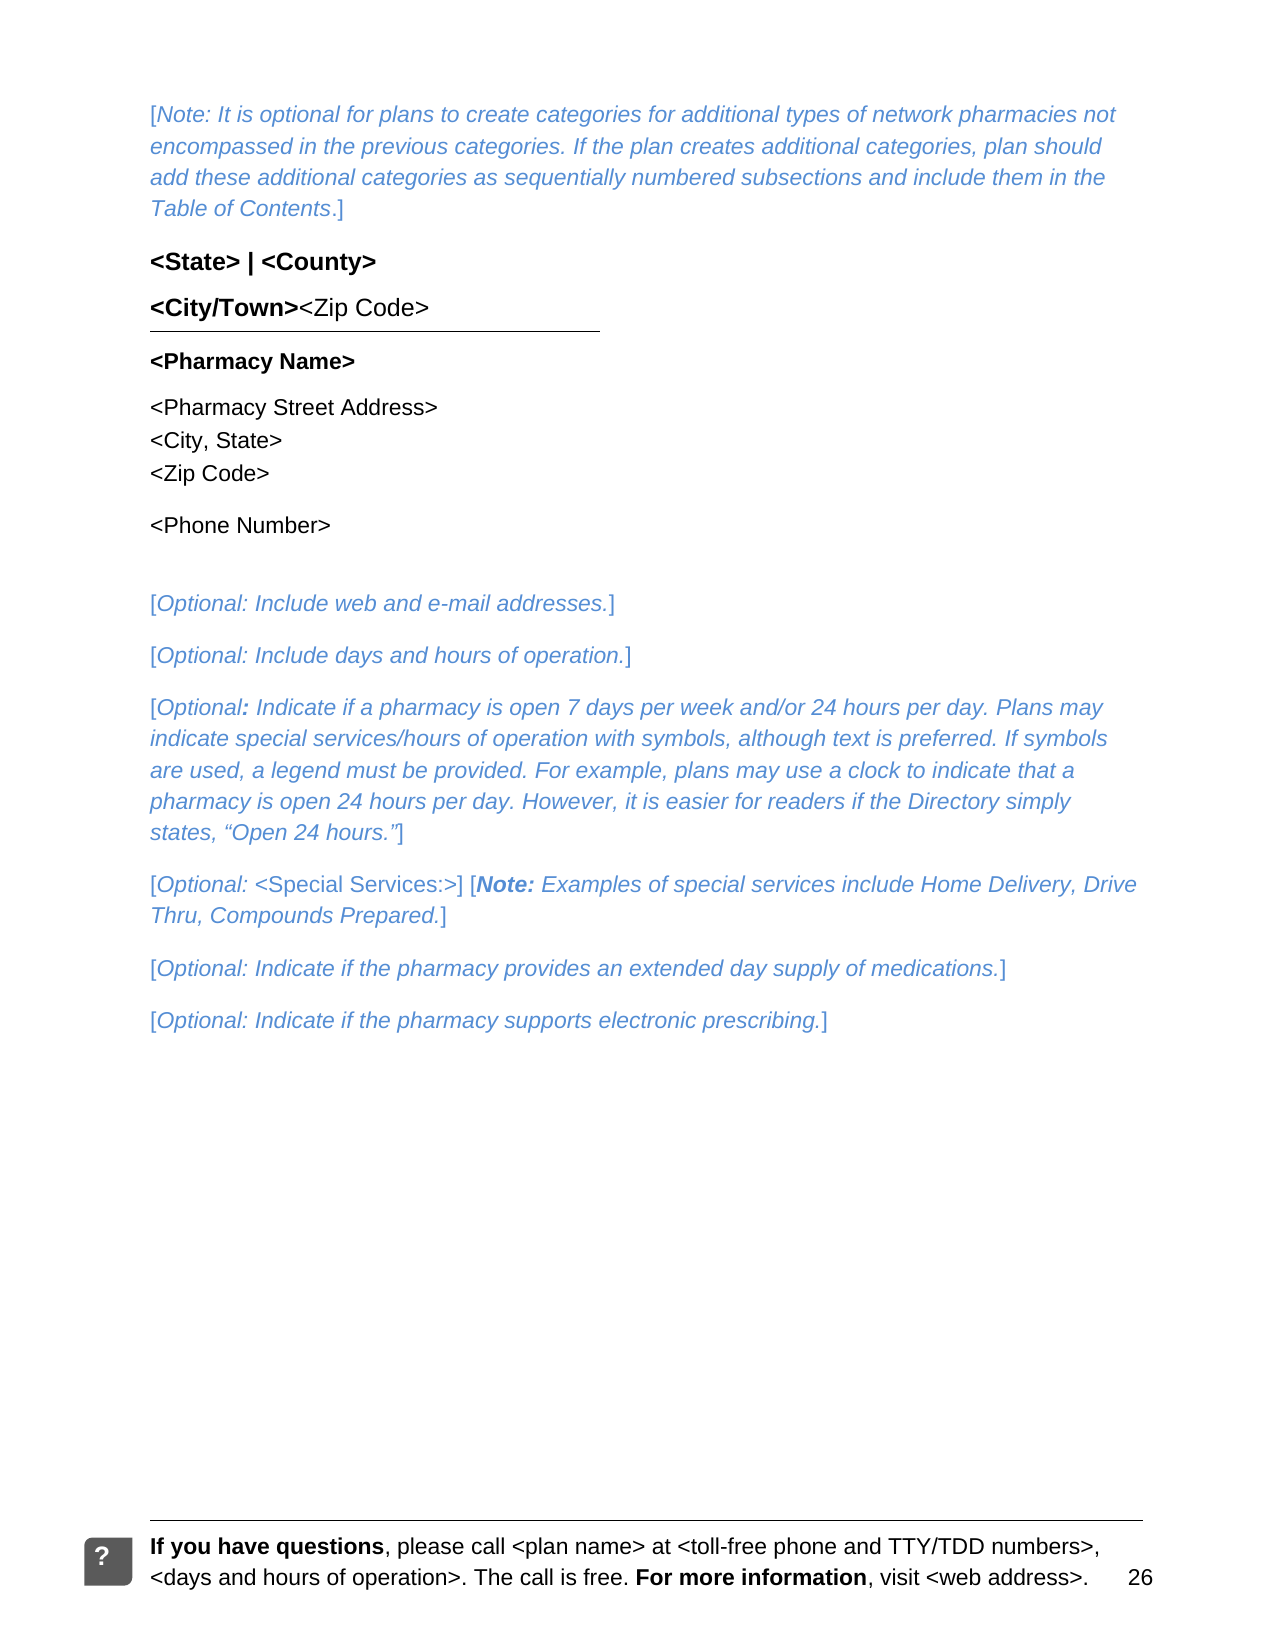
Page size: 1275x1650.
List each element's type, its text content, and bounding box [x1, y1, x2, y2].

text [Optional: Indicate if the pharmacy supports electronic prescribing.] [150, 1003, 1143, 1034]
text <Pharmacy Name> [150, 345, 1143, 376]
text [Optional: Include days and hours of operation.] [150, 638, 1143, 670]
text [Optional: Include web and e-mail addresses.] [150, 586, 1143, 618]
text <State> | <County> [150, 244, 1143, 277]
text [Optional: <Special Services:>] [Note: Examples of special services include Home Delivery, Drive Thru, Compounds Prepared.] [150, 868, 1143, 930]
text [Optional: Indicate if the pharmacy provides an extended day supply of medications.] [150, 951, 1143, 982]
text <Pharmacy Street Address> <City, State> <Zip Code> [150, 388, 1143, 488]
text <City/Town><Zip Code> [150, 289, 600, 331]
text [Note: It is optional for plans to create categories for additional types of network pharmacies not encompassed in the previous categories. If the plan creates additional categories, plan should add these additional categories as sequentially numbered subsections and include them in the Table of Contents.] [150, 98, 1143, 223]
text [Optional: Indicate if a pharmacy is open 7 days per week and/or 24 hours per day. Plans may indicate special services/hours of operation with symbols, although text is preferred. If symbols are used, a legend must be provided. For example, plans may use a clock to indicate that a pharmacy is open 24 hours per day. However, it is easier for readers if the Directory simply states, “Open 24 hours.”] [150, 691, 1143, 847]
text <Phone Number> [150, 507, 1143, 541]
